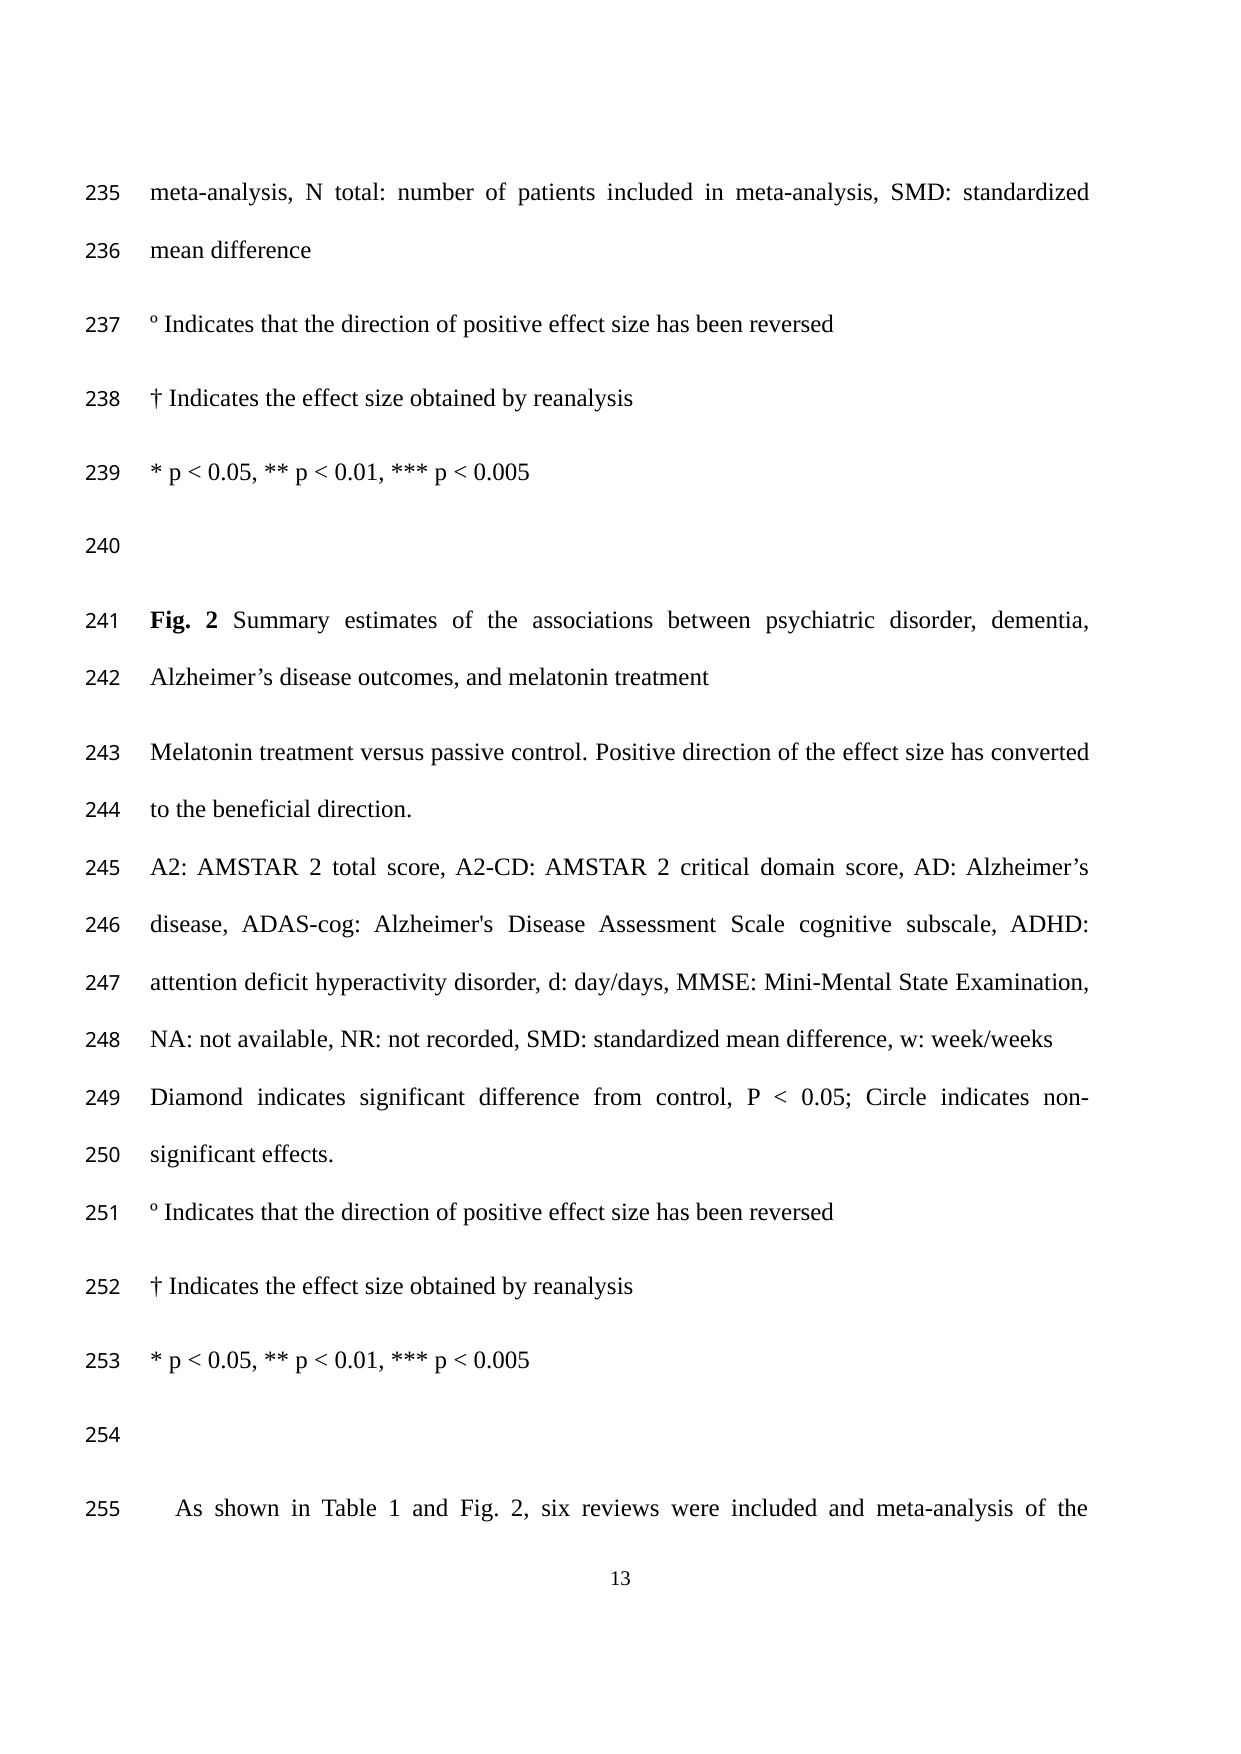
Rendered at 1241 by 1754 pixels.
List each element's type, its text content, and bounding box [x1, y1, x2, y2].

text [150, 1493, 1090, 1522]
text * p < 0.05, ** p < 0.01, *** p < 0.005 [150, 457, 1090, 486]
text * p < 0.05, ** p < 0.01, *** p < 0.005 [150, 1345, 1090, 1374]
text º Indicates that the direction of positive effect size has been reversed [150, 309, 1090, 338]
text Fig. 2 Summary estimates of the associations between psychiatric disorder, dementia, Alzheimer’s disease outcomes, and melatonin treatment [150, 605, 1090, 691]
text † Indicates the effect size obtained by reanalysis [150, 383, 1090, 412]
text † Indicates the effect size obtained by reanalysis [150, 1271, 1090, 1299]
text A2: AMSTAR 2 total score, A2-CD: AMSTAR 2 critical domain score, AD: Alzheimer’s disease, ADAS-cog: Alzheimer's Disease Assessment Scale cognitive subscale, ADHD: attention deficit hyperactivity disorder, d: day/days, MMSE: Mini-Mental State Examination, NA: not available, NR: not recorded, SMD: standardized mean difference, w: week/weeks [150, 852, 1090, 1053]
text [150, 177, 1090, 263]
text Diamond indicates significant difference from control, P < 0.05; Circle indicates non-significant effects. [150, 1082, 1090, 1168]
text Melatonin treatment versus passive control. Positive direction of the effect size has converted to the beneficial direction. [150, 737, 1090, 823]
text º Indicates that the direction of positive effect size has been reversed [150, 1197, 1090, 1225]
